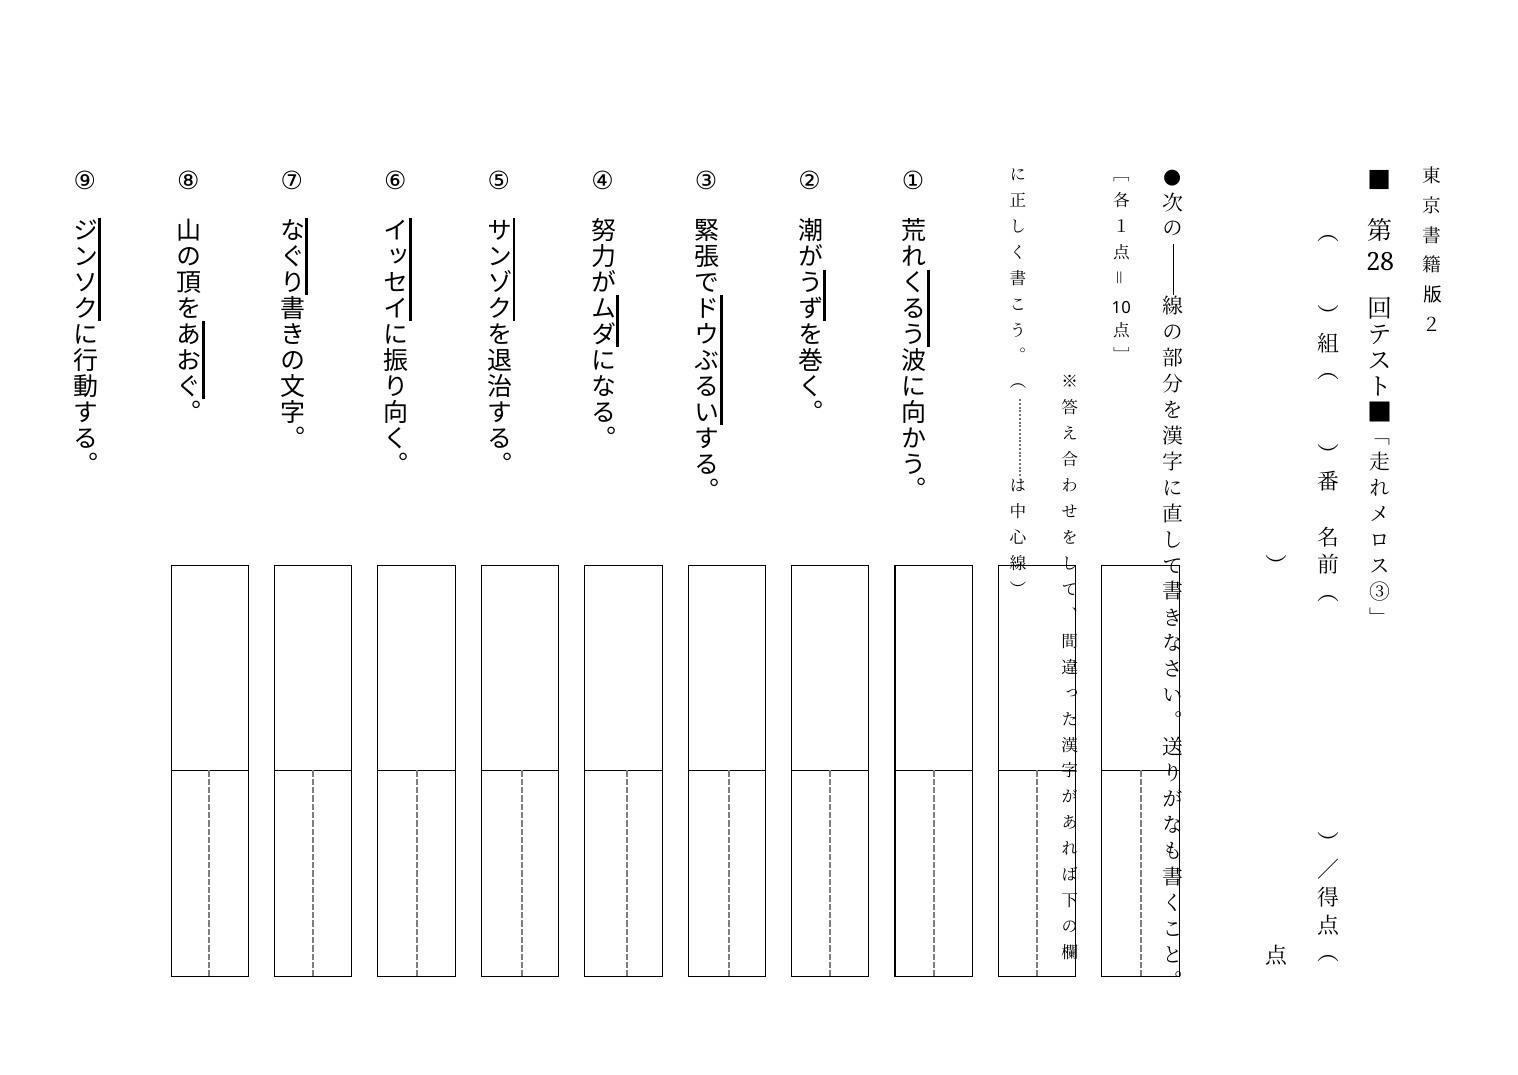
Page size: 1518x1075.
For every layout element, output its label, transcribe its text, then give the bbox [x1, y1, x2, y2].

text ⑧山の頂をあおぐ。 [163, 166, 215, 969]
text ⑨ジンソクに行動する。 [60, 166, 112, 969]
text ③緊張でドウぶるいする。 [681, 166, 733, 969]
text ⑦なぐり書きの文字。 [267, 166, 319, 969]
text ※答え合わせをして、間違った漢字があれば下の欄に正しく書こう。（ は中心線） [992, 166, 1095, 969]
text ①荒れくるう波に向かう。 [888, 166, 940, 969]
text ⑥イッセイに振り向く。 [371, 166, 422, 969]
text ②潮がうずを巻く。 [785, 166, 836, 969]
text ⑤サンゾクを退治する。 [474, 166, 526, 969]
text ●次の 線の部分を漢字に直して書きなさい。送りがなも書くこと。［各１点＝10点］ [1095, 166, 1199, 969]
text ④努力がムダになる。 [578, 166, 629, 969]
text ■第28回テスト■「走れメロス③」 [1354, 166, 1406, 969]
text （ ）組（ ）番 名前（ ）／得点（ ）点 [1251, 166, 1354, 969]
subtitle 東京書籍版２年 秀学社 [1406, 166, 1458, 969]
